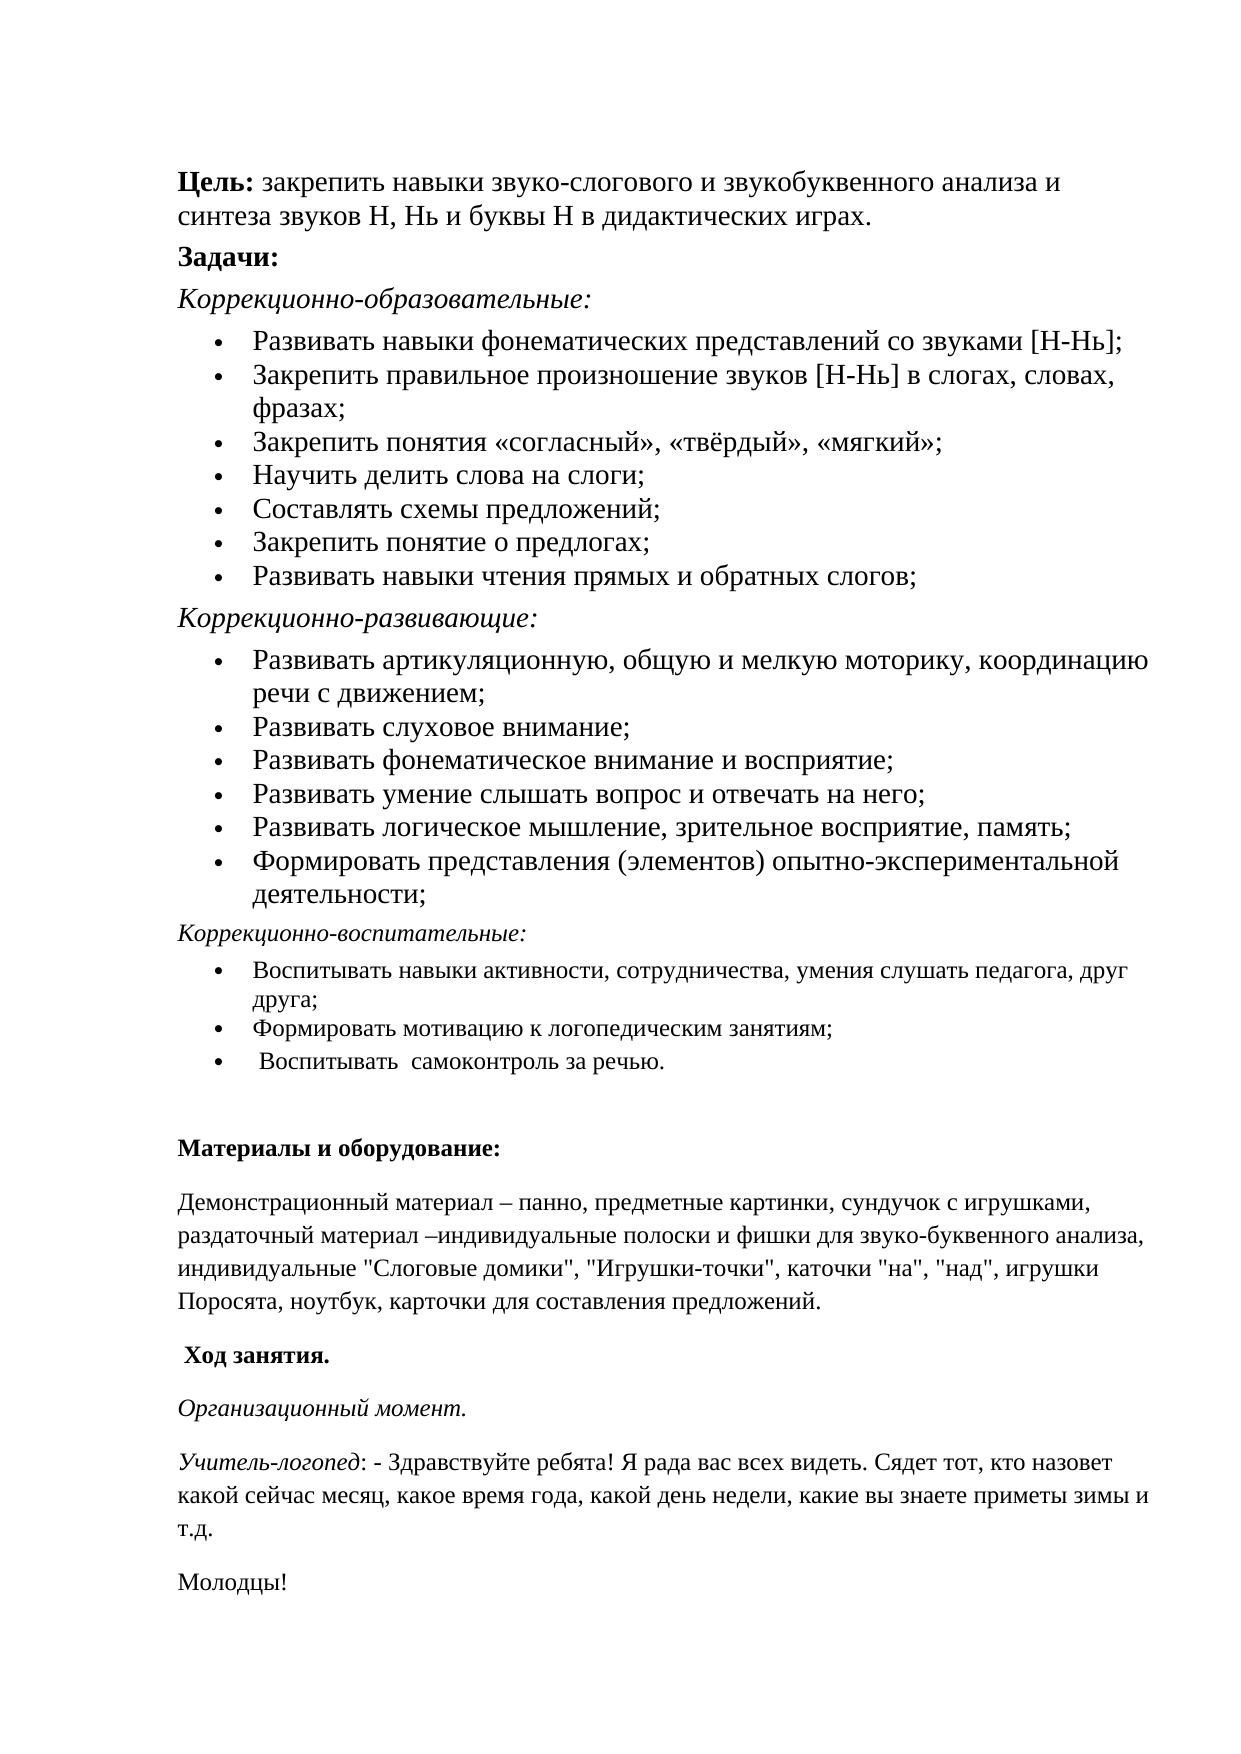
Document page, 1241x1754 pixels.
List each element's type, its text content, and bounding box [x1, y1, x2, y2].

text Молодцы! [177, 1567, 1152, 1596]
text Коррекционно-воспитательные: [177, 918, 1152, 947]
list Развивать логическое мышление, зрительное восприятие, память; [215, 809, 1152, 843]
list Развивать артикуляционную, общую и мелкую моторику, координацию речи с движением; [215, 642, 1152, 709]
text Коррекционно-развивающие: [177, 600, 1152, 633]
list Воспитывать самоконтроль за речью. [215, 1046, 1152, 1075]
list Развивать навыки чтения прямых и обратных слогов; [215, 558, 1152, 592]
text Организационный момент. [177, 1393, 1152, 1422]
list Закрепить понятия «согласный», «твёрдый», «мягкий»; [215, 424, 1152, 457]
text Учитель-логопед: - Здравствуйте ребята! Я рада вас всех видеть. Сядет тот, кто назовет какой сейчас месяц, какое время года, какой день недели, какие вы знаете приметы зимы и т.д. [177, 1447, 1152, 1542]
list Формировать мотивацию к логопедическим занятиям; [215, 1013, 1152, 1042]
list Развивать умение слышать вопрос и отвечать на него; [215, 776, 1152, 809]
list Развивать фонематическое внимание и восприятие; [215, 742, 1152, 776]
text Коррекционно-образовательные: [177, 281, 1152, 315]
text Демонстрационный материал – панно, предметные картинки, сундучок с игрушками, раздаточный материал –индивидуальные полоски и фишки для звуко-буквенного анализа, индивидуальные "Слоговые домики", "Игрушки-точки", каточки "на", "над", игрушки Поросята, ноутбук, карточки для составления предложений. [177, 1187, 1152, 1314]
list Научить делить слова на слоги; [215, 457, 1152, 491]
list Воспитывать навыки активности, сотрудничества, умения слушать педагога, друг друга; [215, 956, 1152, 1013]
text Цель: закрепить навыки звуко-слогового и звукобуквенного анализа и синтеза звуков Н, Нь и буквы Н в дидактических играх. [177, 164, 1152, 231]
list Развивать навыки фонематических представлений со звуками [Н-Нь]; [215, 323, 1152, 357]
list Составлять схемы предложений; [215, 491, 1152, 524]
list Закрепить правильное произношение звуков [Н-Нь] в слогах, словах, фразах; [215, 357, 1152, 424]
text Материалы и оборудование: [177, 1133, 1152, 1162]
list Формировать представления (элементов) опытно-экспериментальной деятельности; [215, 843, 1152, 910]
text Задачи: [177, 239, 1152, 273]
list Развивать слуховое внимание; [215, 709, 1152, 742]
list Закрепить понятие о предлогах; [215, 524, 1152, 558]
text Ход занятия. [177, 1340, 1152, 1368]
